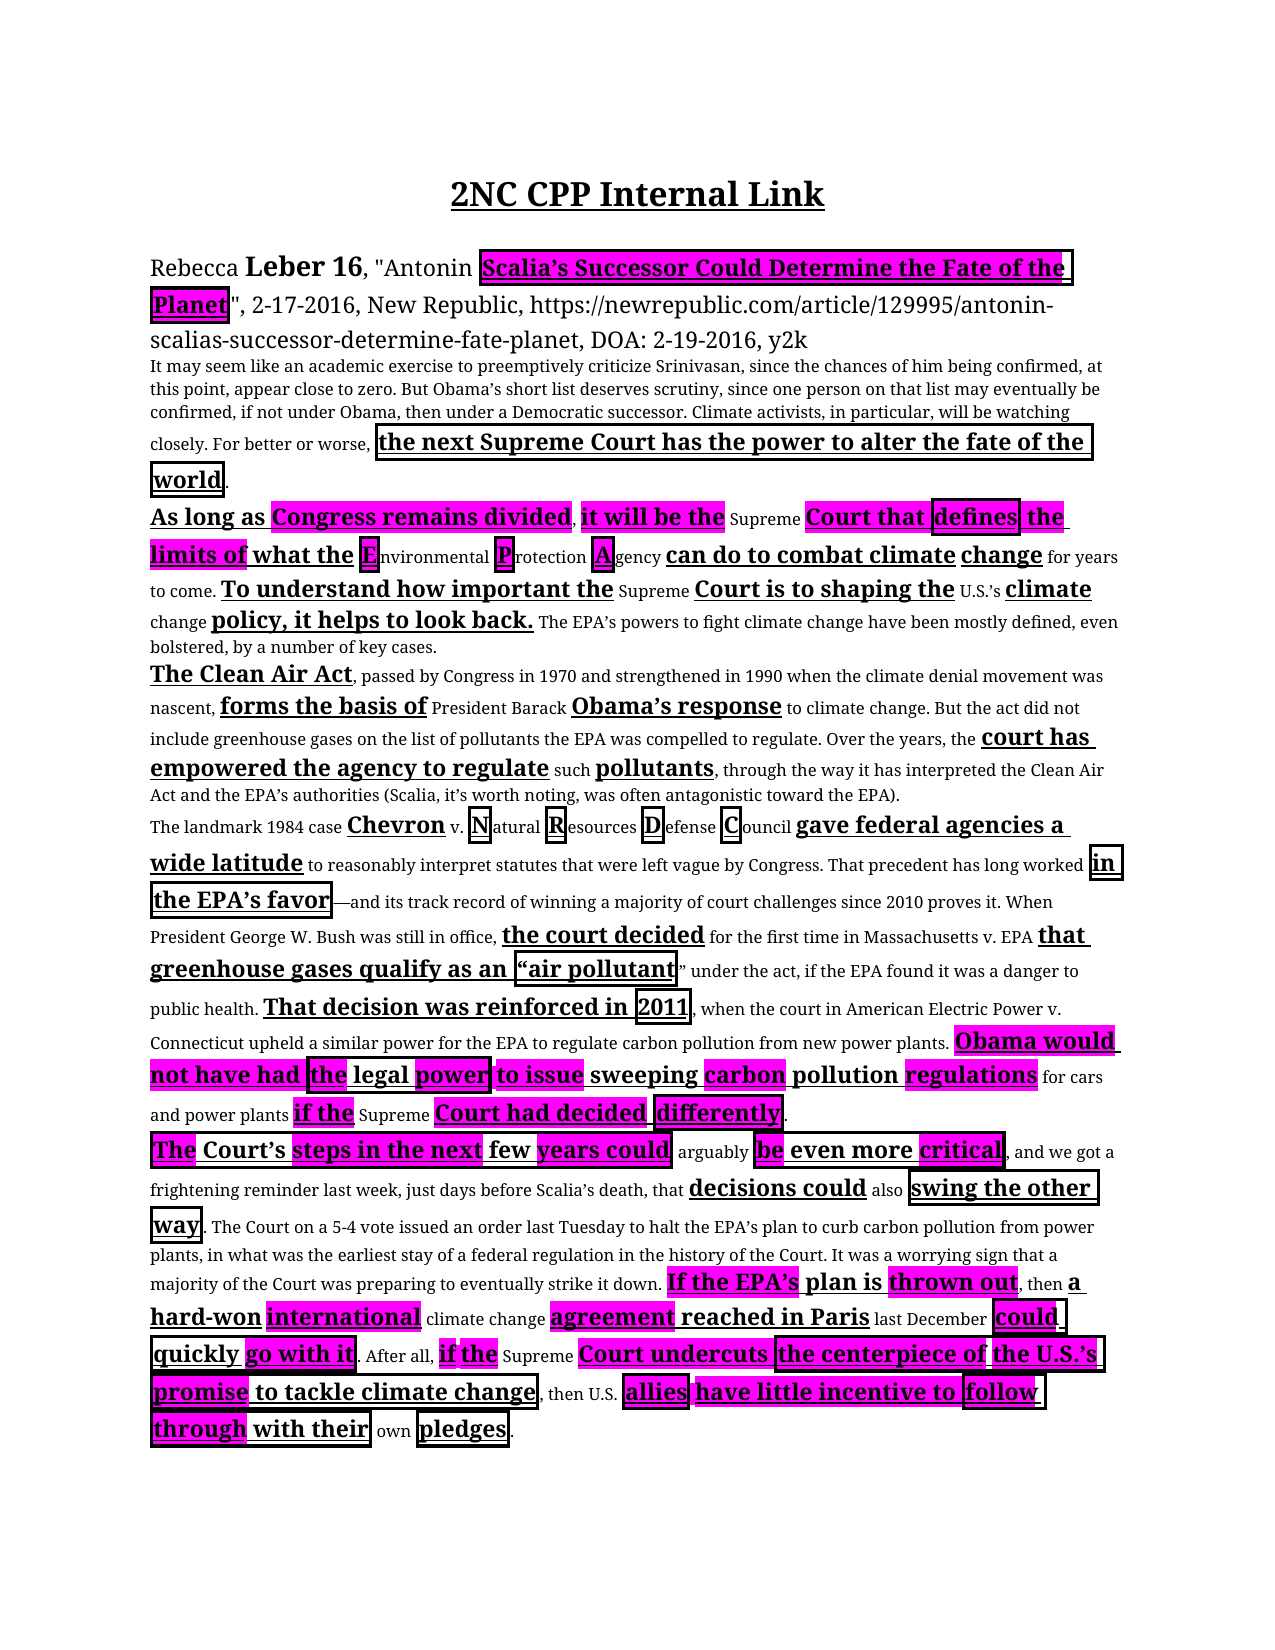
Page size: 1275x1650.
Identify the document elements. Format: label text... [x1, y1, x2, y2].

text The Clean Air Act, passed by Congress in 1970 and strengthened in 1990 when the climate denial movement was nascent, forms the basis of President Barack Obama’s response to climate change. But the act did not include greenhouse gases on the list of pollutants the EPA was compelled to regulate. Over the years, the court has empowered the agency to regulate such pollutants, through the way it has interpreted the Clean Air Act and the EPA’s authorities (Scalia, it’s worth noting, was often antagonistic toward the EPA). [150, 658, 1125, 806]
text As long as Congress remains divided, it will be the Supreme Court that defines the limits of what the Environmental Protection Agency can do to combat climate change for years to come. To understand how important the Supreme Court is to shaping the U.S.’s climate change policy, it helps to look back. The EPA’s powers to fight climate change have been mostly defined, even bolstered, by a number of key cases. [150, 498, 1125, 658]
subtitle 2NC CPP Internal Link [150, 171, 1125, 216]
text Rebecca Leber 16, "Antonin Scalia’s Successor Could Determine the Fate of the Planet", 2-17-2016, New Republic, https://newrepublic.com/article/129995/antonin-scalias-successor-determine-fate-planet, DOA: 2-19-2016, y2k [150, 247, 1125, 355]
text The landmark 1984 case Chevron v. Natural Resources Defense Council gave federal agencies a wide latitude to reasonably interpret statutes that were left vague by Congress. That precedent has long worked in the EPA’s favor—and its track record of winning a majority of court challenges since 2010 proves it. When President George W. Bush was still in office, the court decided for the first time in Massachusetts v. EPA that greenhouse gases qualify as an “air pollutant” under the act, if the EPA found it was a danger to public health. That decision was reinforced in 2011, when the court in American Electric Power v. Connecticut upheld a similar power for the EPA to regulate carbon pollution from new power plants. Obama would not have had the legal power to issue sweeping carbon pollution regulations for cars and power plants if the Supreme Court had decided differently. [150, 806, 1125, 1131]
text It may seem like an academic exercise to preemptively criticize Srinivasan, since the chances of him being confirmed, at this point, appear close to zero. But Obama’s short list deserves scrutiny, since one person on that list may eventually be confirmed, if not under Obama, then under a Democratic successor. Climate activists, in particular, will be watching closely. For better or worse, the next Supreme Court has the power to alter the fate of the world. [150, 355, 1125, 498]
text The Court’s steps in the next few years could arguably be even more critical, and we got a frightening reminder last week, just days before Scalia’s death, that decisions could also swing the other way. The Court on a 5-4 vote issued an order last Tuesday to halt the EPA’s plan to curb carbon pollution from power plants, in what was the earliest stay of a federal regulation in the history of the Court. It was a worrying sign that a majority of the Court was preparing to eventually strike it down. If the EPA’s plan is thrown out, then a hard-won international climate change agreement reached in Paris last December could quickly go with it. After all, if the Supreme Court undercuts the centerpiece of the U.S.’s promise to tackle climate change, then U.S. allies have little incentive to follow through with their own pledges. [150, 1131, 1125, 1448]
